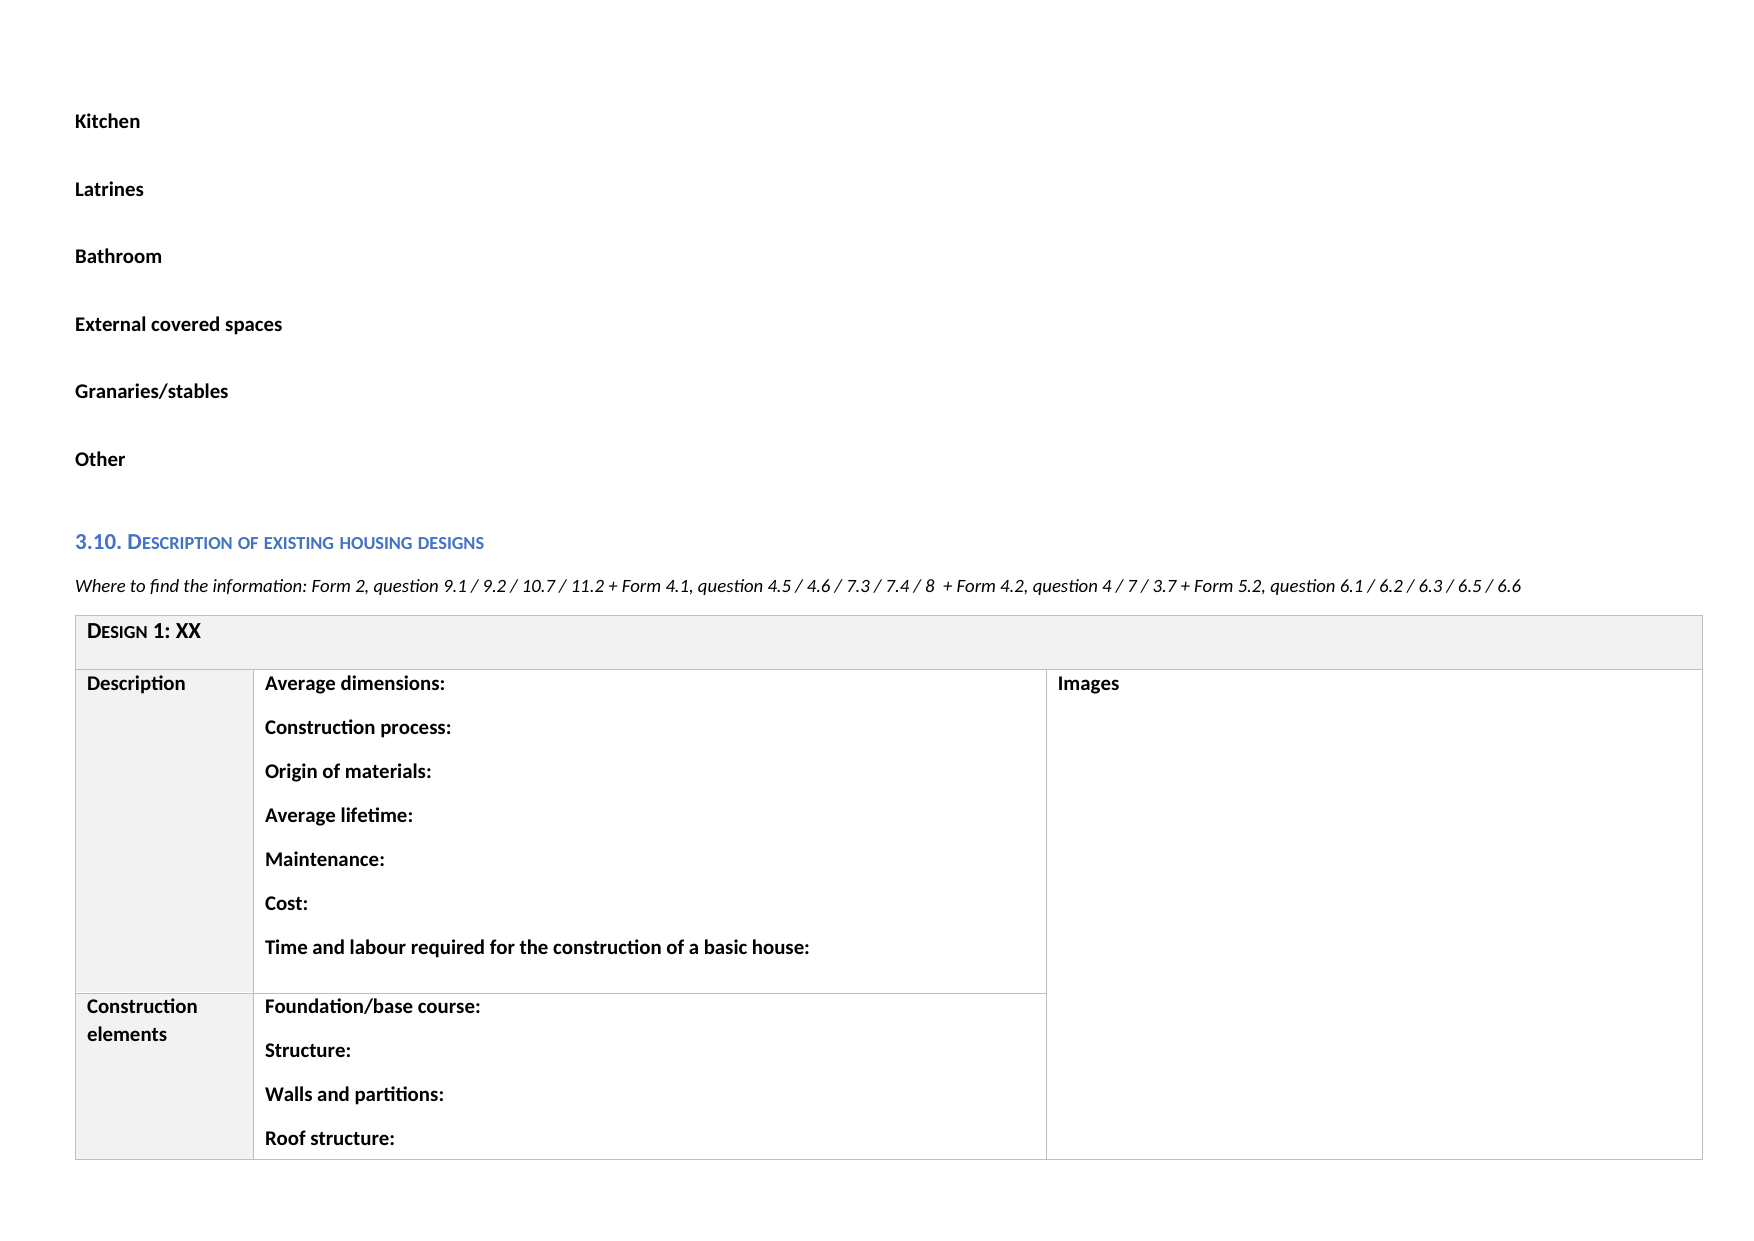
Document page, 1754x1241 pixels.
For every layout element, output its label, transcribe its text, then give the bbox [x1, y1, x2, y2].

text Latrines [75, 176, 1679, 202]
text Kitchen [75, 109, 1679, 134]
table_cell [76, 994, 253, 1159]
text Other [75, 446, 1679, 472]
text Bathroom [75, 244, 1679, 269]
table_header Design 1: XX [76, 616, 1702, 669]
text External covered spaces [75, 311, 1679, 337]
text Where to find the information: Form 2, question 9.1 / 9.2 / 10.7 / 11.2 + Form 4.1, question 4.5 / 4.6 / 7.3 / 7.4 / 8 + Form 4.2, question 4 / 7 / 3.7 + Form 5.2, question 6.1 / 6.2 / 6.3 / 6.5 / 6.6 [75, 574, 1679, 597]
table_cell Images [1047, 670, 1702, 1159]
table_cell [254, 994, 1046, 1159]
text Granaries/stables [75, 379, 1679, 404]
table_cell Average dimensions: Construction process: Origin of materials: Average lifetime: Maintenance: Cost: Time and labour required for the construction of a basic house: [254, 670, 1046, 992]
text 3.10. Description of existing housing designs [75, 527, 1679, 555]
table_cell Description [76, 670, 253, 992]
